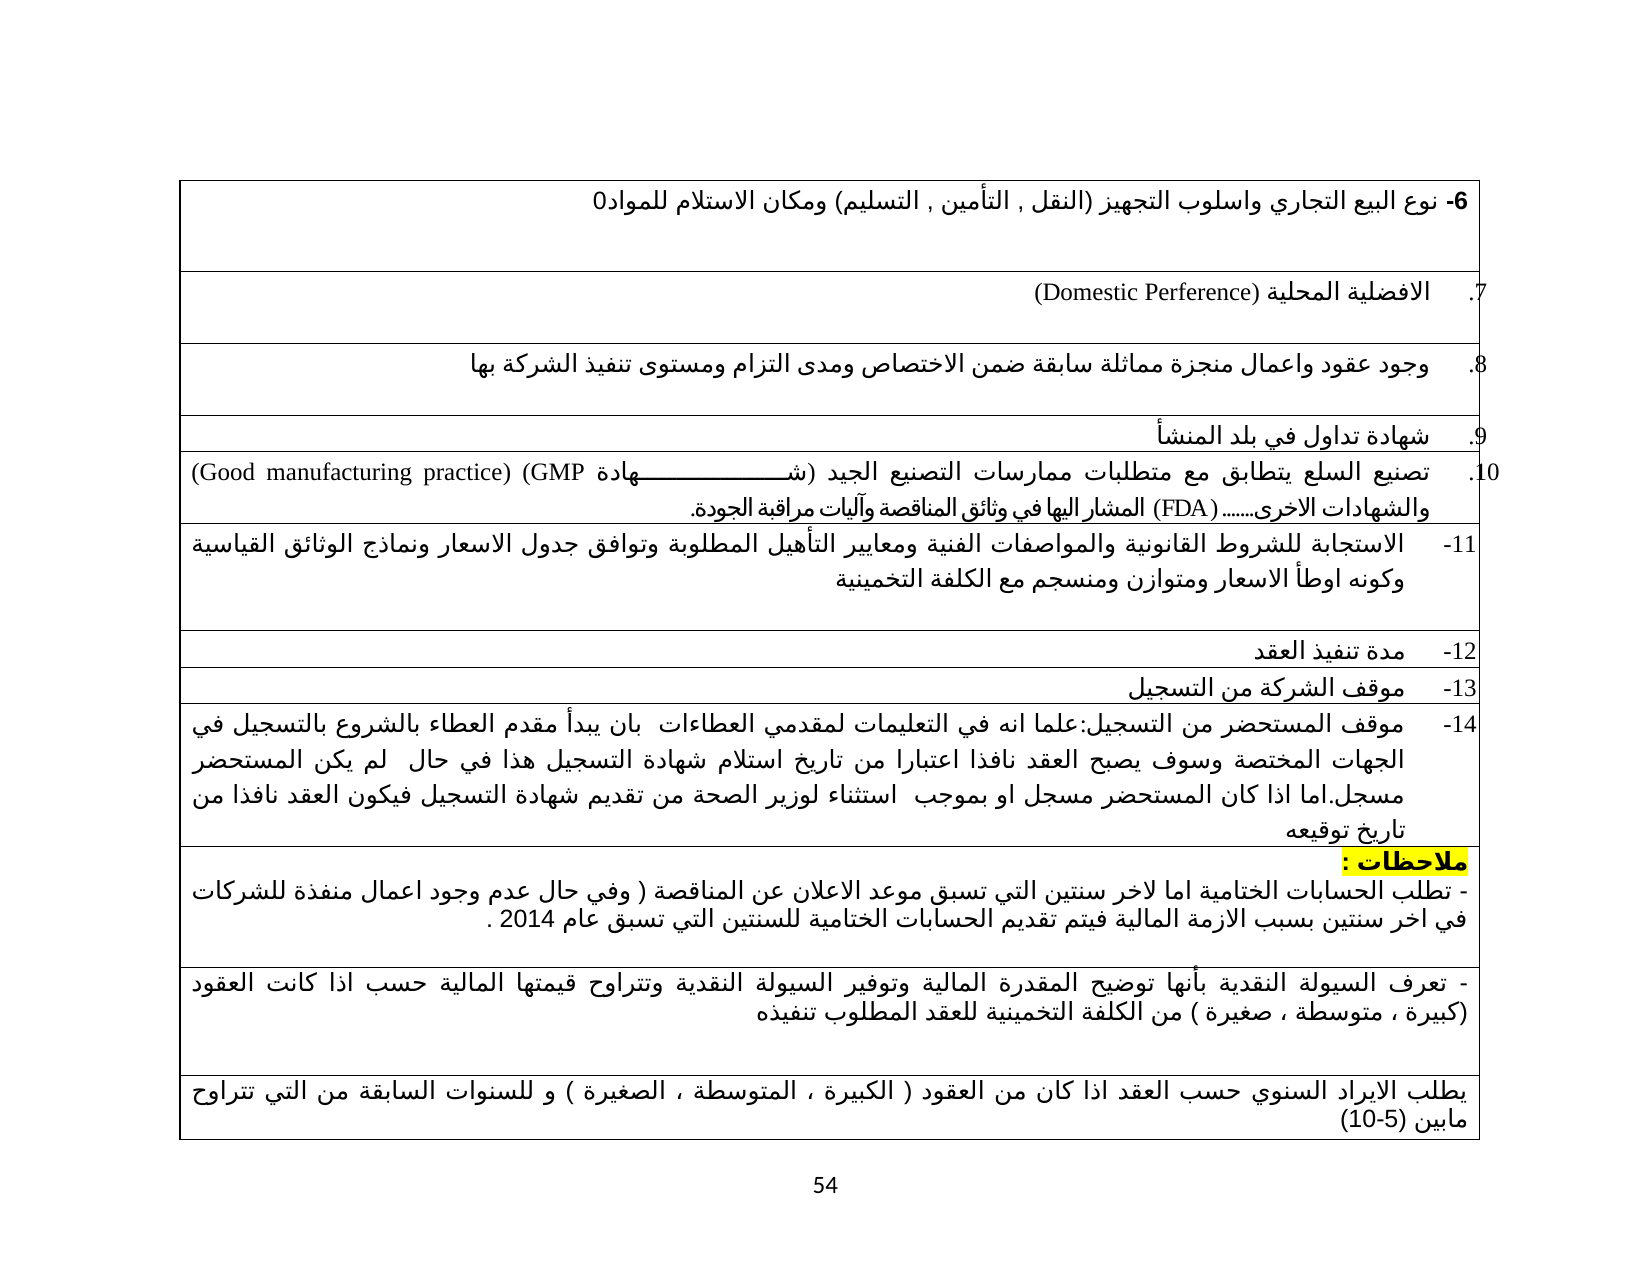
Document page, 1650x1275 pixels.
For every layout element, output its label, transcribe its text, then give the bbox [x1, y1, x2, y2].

table_cell مدة تنفيذ العقد [181, 631, 1479, 667]
table_cell ملاحظات : - تطلب الحسابات الختامية اما لاخر سنتين التي تسبق موعد الاعلان عن المناقصة ( وفي حال عدم وجود اعمال منفذة للشركات في اخر سنتين بسبب الازمة المالية فيتم تقديم الحسابات الختامية للسنتين التي تسبق عام 2014 . [181, 847, 1479, 967]
table_cell - تعرف السيولة النقدية بأنها توضيح المقدرة المالية وتوفير السيولة النقدية وتتراوح قيمتها المالية حسب اذا كانت العقود (كبيرة ، متوسطة ، صغيرة ) من الكلفة التخمينية للعقد المطلوب تنفيذه [181, 968, 1479, 1074]
table_cell 6- نوع البيع التجاري واسلوب التجهيز (النقل , التأمين , التسليم) ومكان الاستلام للمواد0 [181, 181, 1479, 271]
table_cell شهادة تداول في بلد المنشأ [181, 416, 1479, 451]
table_cell وجود عقود واعمال منجزة مماثلة سابقة ضمن الاختصاص ومدى التزام ومستوى تنفيذ الشركة بها [181, 344, 1479, 415]
table_cell يطلب الايراد السنوي حسب العقد اذا كان من العقود ( الكبيرة ، المتوسطة ، الصغيرة ) و للسنوات السابقة من التي تتراوح مابين (5-10) [181, 1076, 1479, 1139]
table_cell موقف المستحضر من التسجيل:علما انه في التعليمات لمقدمي العطاءات بان يبدأ مقدم العطاء بالشروع بالتسجيل في الجهات المختصة وسوف يصبح العقد نافذا اعتبارا من تاريخ استلام شهادة التسجيل هذا في حال لم يكن المستحضر مسجل.اما اذا كان المستحضر مسجل او بموجب استثناء لوزير الصحة من تقديم شهادة التسجيل فيكون العقد نافذا من تاريخ توقيعه [181, 704, 1479, 846]
table_cell موقف الشركة من التسجيل [181, 668, 1479, 703]
table_cell الاستجابة للشروط القانونية والمواصفات الفنية ومعايير التأهيل المطلوبة وتوافق جدول الاسعار ونماذج الوثائق القياسية وكونه اوطأ الاسعار ومتوازن ومنسجم مع الكلفة التخمينية [181, 524, 1479, 630]
table_cell تصنيع السلع يتطابق مع متطلبات ممارسات التصنيع الجيد (شــــــــــــــــــــهادة GMP) (Good manufacturing practice) والشهادات الاخرى....... (FDA) المشار اليها في وثائق المناقصة وآليات مراقبة الجودة. [181, 452, 1479, 523]
table_cell الافضلية المحلية (Domestic Perference) [181, 272, 1479, 343]
